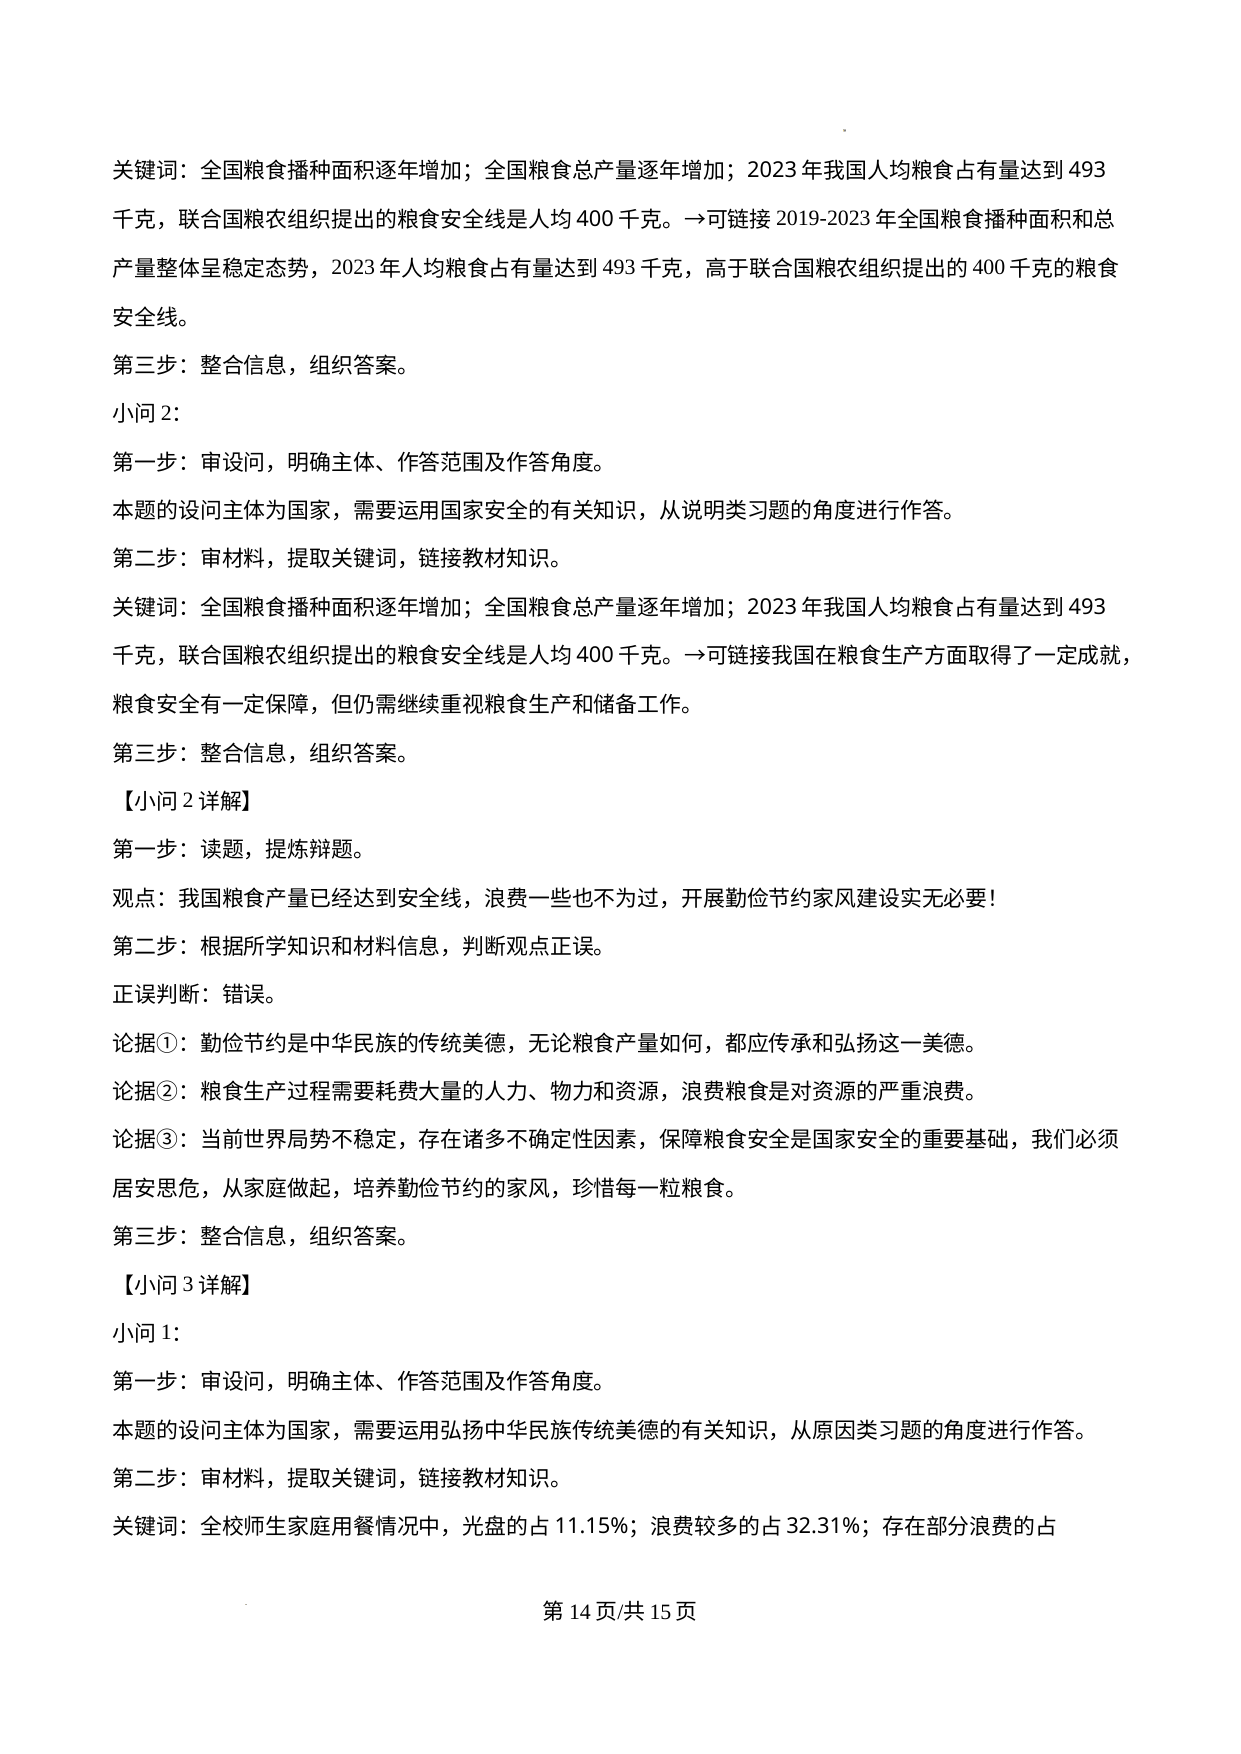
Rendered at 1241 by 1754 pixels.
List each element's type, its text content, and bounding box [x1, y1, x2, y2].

text 第一步：审设问，明确主体、作答范围及作答角度。 [112, 444, 1128, 477]
text 论据②：粮食生产过程需要耗费大量的人力、物力和资源，浪费粮食是对资源的严重浪费。 [112, 1073, 1128, 1106]
text 论据①：勤俭节约是中华民族的传统美德，无论粮食产量如何，都应传承和弘扬这一美德。 [112, 1025, 1128, 1058]
text 第一步：读题，提炼辩题。 [112, 832, 1128, 864]
text 观点：我国粮食产量已经达到安全线，浪费一些也不为过，开展勤俭节约家风建设实无必要！ [112, 880, 1128, 913]
text 关键词：全国粮食播种面积逐年增加；全国粮食总产量逐年增加；2023年我国人均粮食占有量达到493千克，联合国粮农组织提出的粮食安全线是人均400千克。→可链接2019-2023年全国粮食播种面积和总产量整体呈稳定态势，2023年人均粮食占有量达到493千克，高于联合国粮农组织提出的400千克的粮食安全线。 [112, 153, 1128, 332]
text 第二步：审材料，提取关键词，链接教材知识。 [112, 541, 1128, 573]
text 论据③：当前世界局势不稳定，存在诸多不确定性因素，保障粮食安全是国家安全的重要基础，我们必须居安思危，从家庭做起，培养勤俭节约的家风，珍惜每一粒粮食。 [112, 1122, 1128, 1203]
text 【小问2详解】 [112, 783, 1128, 816]
text 正误判断：错误。 [112, 977, 1128, 1009]
text 第三步：整合信息，组织答案。 [112, 735, 1128, 768]
text 本题的设问主体为国家，需要运用弘扬中华民族传统美德的有关知识，从原因类习题的角度进行作答。 [112, 1412, 1128, 1445]
text 本题的设问主体为国家，需要运用国家安全的有关知识，从说明类习题的角度进行作答。 [112, 493, 1128, 525]
text 第二步：根据所学知识和材料信息，判断观点正误。 [112, 928, 1128, 961]
text 第三步：整合信息，组织答案。 [112, 348, 1128, 380]
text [112, 1509, 1128, 1541]
text 第三步：整合信息，组织答案。 [112, 1219, 1128, 1251]
text 第一步：审设问，明确主体、作答范围及作答角度。 [112, 1364, 1128, 1396]
text 小问2： [112, 396, 1128, 428]
text 【小问3详解】 [112, 1267, 1128, 1300]
text 第二步：审材料，提取关键词，链接教材知识。 [112, 1461, 1128, 1493]
text 关键词：全国粮食播种面积逐年增加；全国粮食总产量逐年增加；2023年我国人均粮食占有量达到493千克，联合国粮农组织提出的粮食安全线是人均400千克。→可链接我国在粮食生产方面取得了一定成就，粮食安全有一定保障，但仍需继续重视粮食生产和储备工作。 [112, 589, 1128, 719]
text 小问1： [112, 1316, 1128, 1348]
